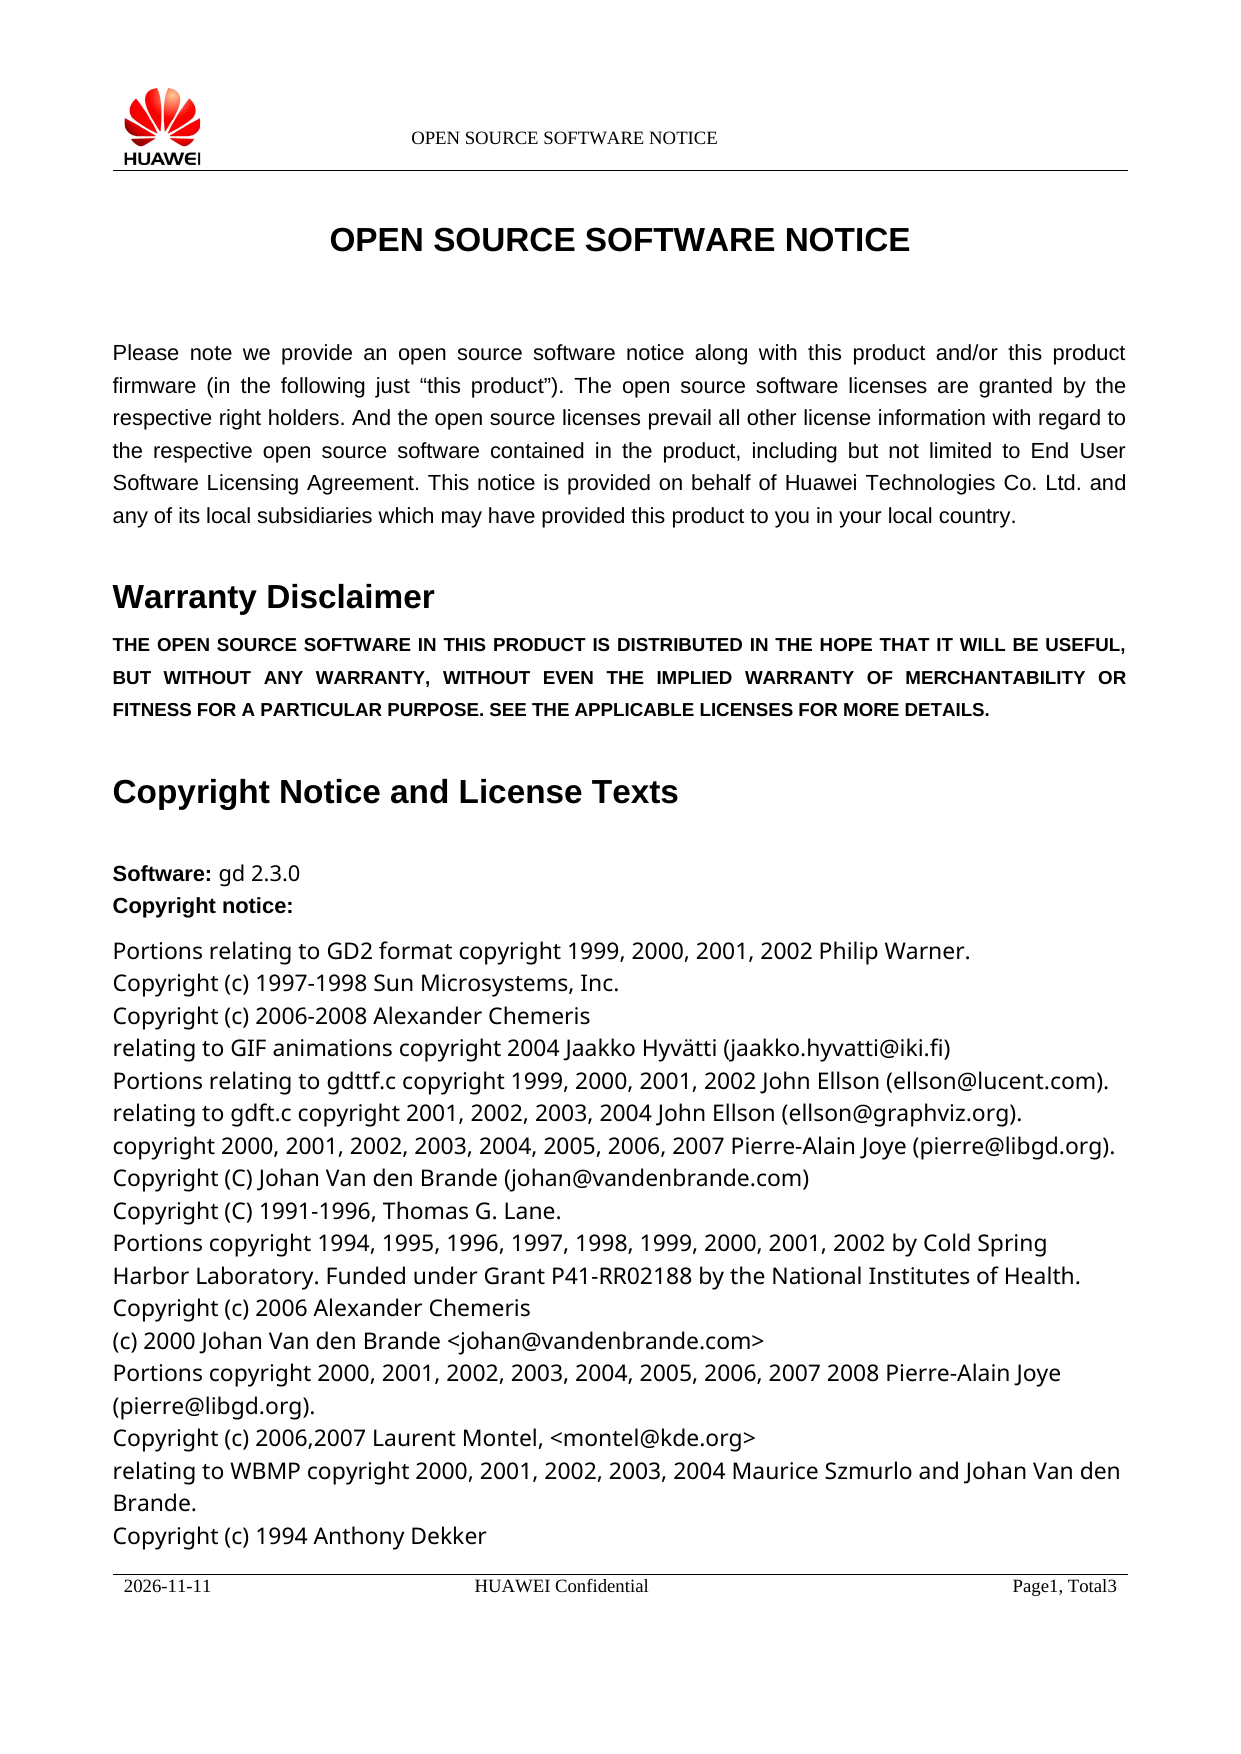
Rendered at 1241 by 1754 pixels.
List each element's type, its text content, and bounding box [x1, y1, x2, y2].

text Copyright notice: [112, 889, 1128, 921]
text Warranty Disclaimer [112, 564, 1128, 629]
text Copyright Notice and License Texts [112, 759, 1128, 824]
text Please note we provide an open source software notice along with this product and/or this product firmware (in the following just “this product”). The open source software licenses are granted by the respective right holders. And the open source licenses prevail all other license information with regard to the respective open source software contained in the product, including but not limited to End User Software Licensing Agreement. This notice is provided on behalf of Huawei Technologies Co. Ltd. and any of its local subsidiaries which may have provided this product to you in your local country. [112, 336, 1128, 531]
text OPEN SOURCE SOFTWARE NOTICE [112, 206, 1128, 271]
title Software: gd 2.3.0 [112, 856, 1128, 889]
text The open source software in this product is distributed in the hope that it will be useful, but WITHOUT ANY WARRANTY, without even the implied warranty of MERCHANTABILITY or FITNESS FOR A PARTICULAR PURPOSE. See the applicable licenses for more details. [112, 629, 1128, 726]
picture [124, 88, 201, 165]
